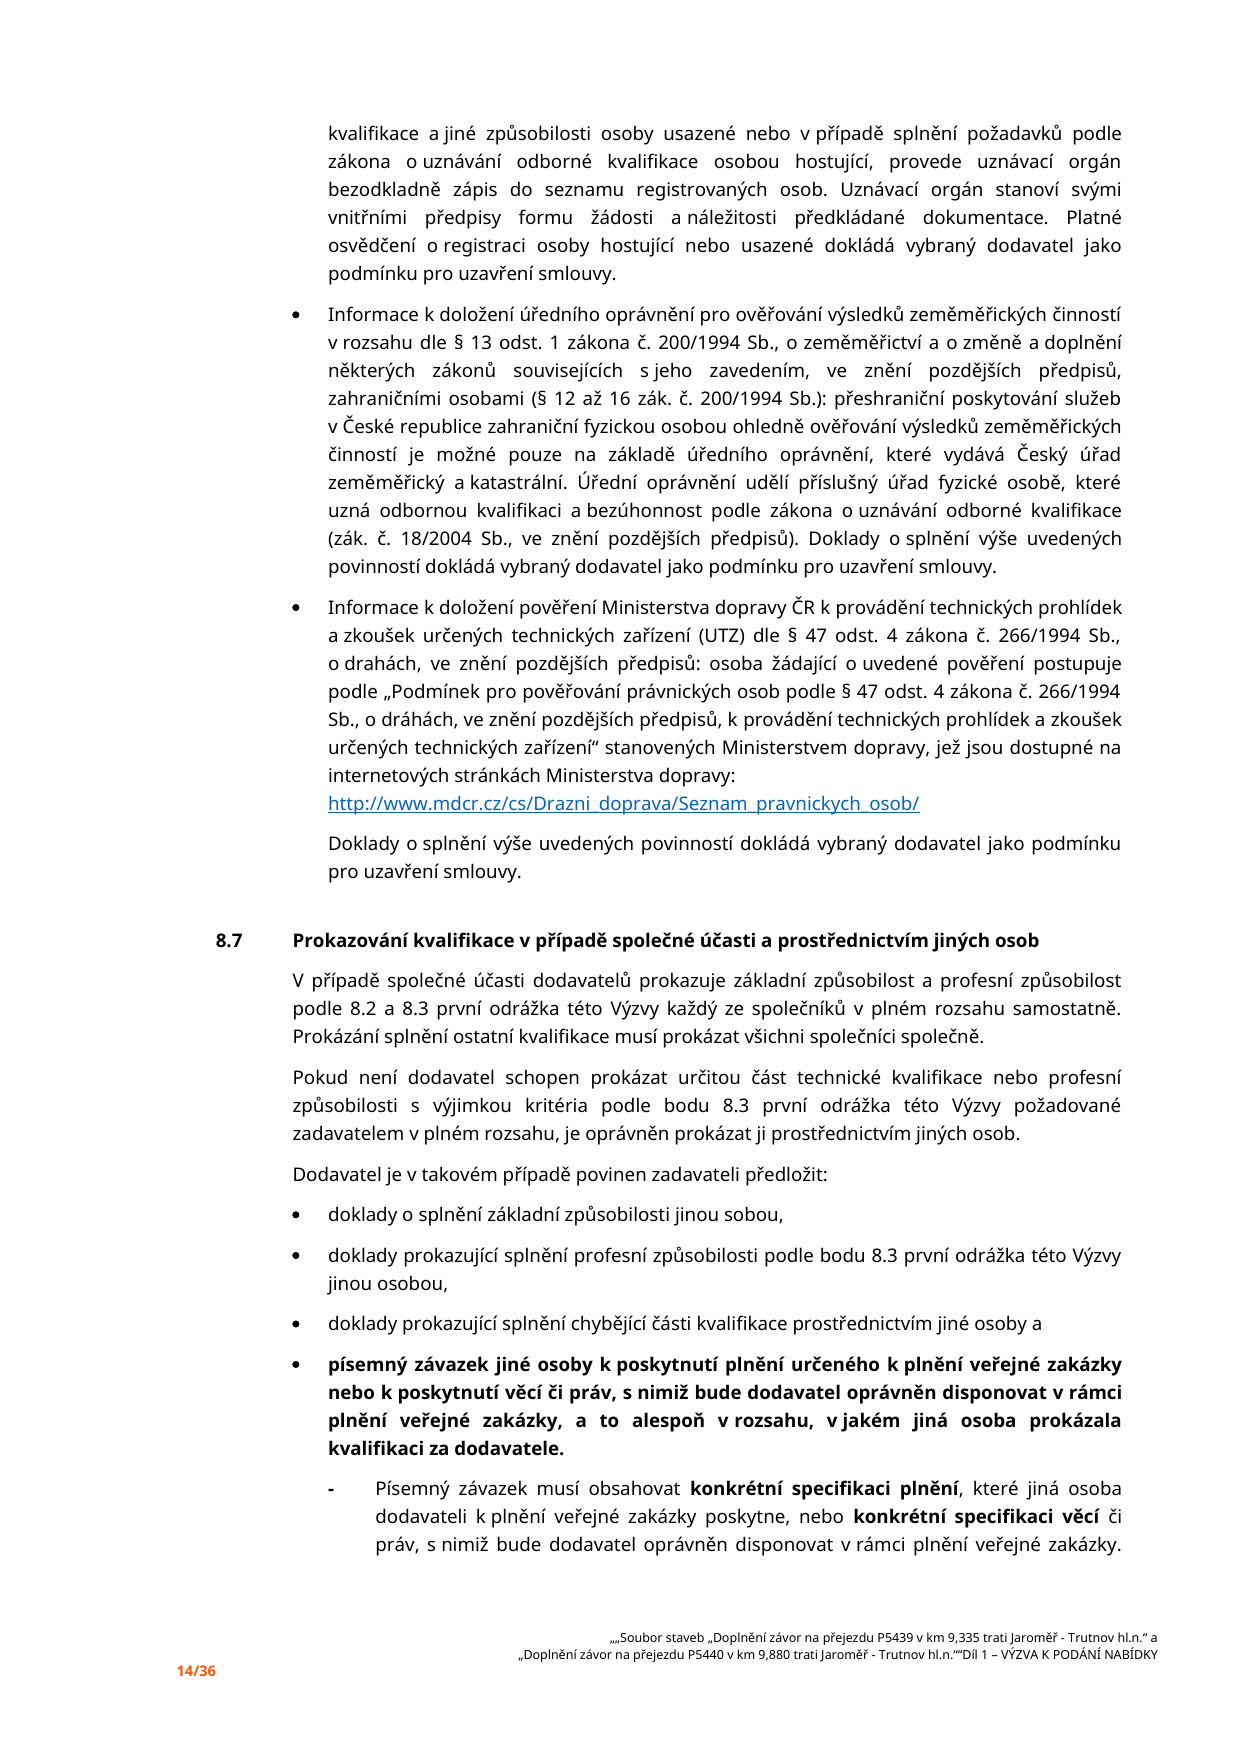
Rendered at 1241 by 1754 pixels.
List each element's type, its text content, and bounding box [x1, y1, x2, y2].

text doklady o splnění základní způsobilosti jinou sobou, [292, 1201, 1122, 1227]
text V případě společné účasti dodavatelů prokazuje základní způsobilost a profesní způsobilost podle 8.2 a 8.3 první odrážka této Výzvy každý ze společníků v plném rozsahu samostatně. Prokázání splnění ostatní kvalifikace musí prokázat všichni společníci společně. [292, 968, 1122, 1049]
text doklady prokazující splnění profesní způsobilosti podle bodu 8.3 první odrážka této Výzvy jinou osobou, [292, 1242, 1122, 1295]
text Informace k doložení úředního oprávnění pro ověřování výsledků zeměměřických činností v rozsahu dle § 13 odst. 1 zákona č. 200/1994 Sb., o zeměměřictví a o změně a doplnění některých zákonů souvisejících s jeho zavedením, ve znění pozdějších předpisů, zahraničními osobami (§ 12 až 16 zák. č. 200/1994 Sb.): přeshraniční poskytování služeb v České republice zahraniční fyzickou osobou ohledně ověřování výsledků zeměměřických činností je možné pouze na základě úředního oprávnění, které vydává Český úřad zeměměřický a katastrální. Úřední oprávnění udělí příslušný úřad fyzické osobě, které uzná odbornou kvalifikaci a bezúhonnost podle zákona o uznávání odborné kvalifikace (zák. č. 18/2004 Sb., ve znění pozdějších předpisů). Doklady o splnění výše uvedených povinností dokládá vybraný dodavatel jako podmínku pro uzavření smlouvy. [292, 301, 1122, 579]
text Doklady o splnění výše uvedených povinností dokládá vybraný dodavatel jako podmínku pro uzavření smlouvy. [328, 831, 1122, 884]
text http://www.mdcr.cz/cs/Drazni_doprava/Seznam_pravnickych_osob/ [328, 790, 1122, 816]
text Prokazování kvalifikace v případě společné účasti a prostřednictvím jiných osob [216, 927, 1122, 953]
text Pokud není dodavatel schopen prokázat určitou část technické kvalifikace nebo profesní způsobilosti s výjimkou kritéria podle bodu 8.3 první odrážka této Výzvy požadované zadavatelem v plném rozsahu, je oprávněn prokázat ji prostřednictvím jiných osob. [292, 1064, 1122, 1146]
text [292, 121, 1122, 286]
text Informace k doložení pověření Ministerstva dopravy ČR k provádění technických prohlídek a zkoušek určených technických zařízení (UTZ) dle § 47 odst. 4 zákona č. 266/1994 Sb., o drahách, ve znění pozdějších předpisů: osoba žádající o uvedené pověření postupuje podle „Podmínek pro pověřování právnických osob podle § 47 odst. 4 zákona č. 266/1994 Sb., o dráhách, ve znění pozdějších předpisů, k provádění technických prohlídek a zkoušek určených technických zařízení“ stanovených Ministerstvem dopravy, jež jsou dostupné na internetových stránkách Ministerstva dopravy: [292, 594, 1122, 788]
text Dodavatel je v takovém případě povinen zadavateli předložit: [292, 1161, 1122, 1186]
text doklady prokazující splnění chybějící části kvalifikace prostřednictvím jiné osoby a [292, 1310, 1122, 1336]
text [328, 1476, 1122, 1557]
text písemný závazek jiné osoby k poskytnutí plnění určeného k plnění veřejné zakázky nebo k poskytnutí věcí či práv, s nimiž bude dodavatel oprávněn disponovat v rámci plnění veřejné zakázky, a to alespoň v rozsahu, v jakém jiná osoba prokázala kvalifikaci za dodavatele. [292, 1351, 1122, 1461]
